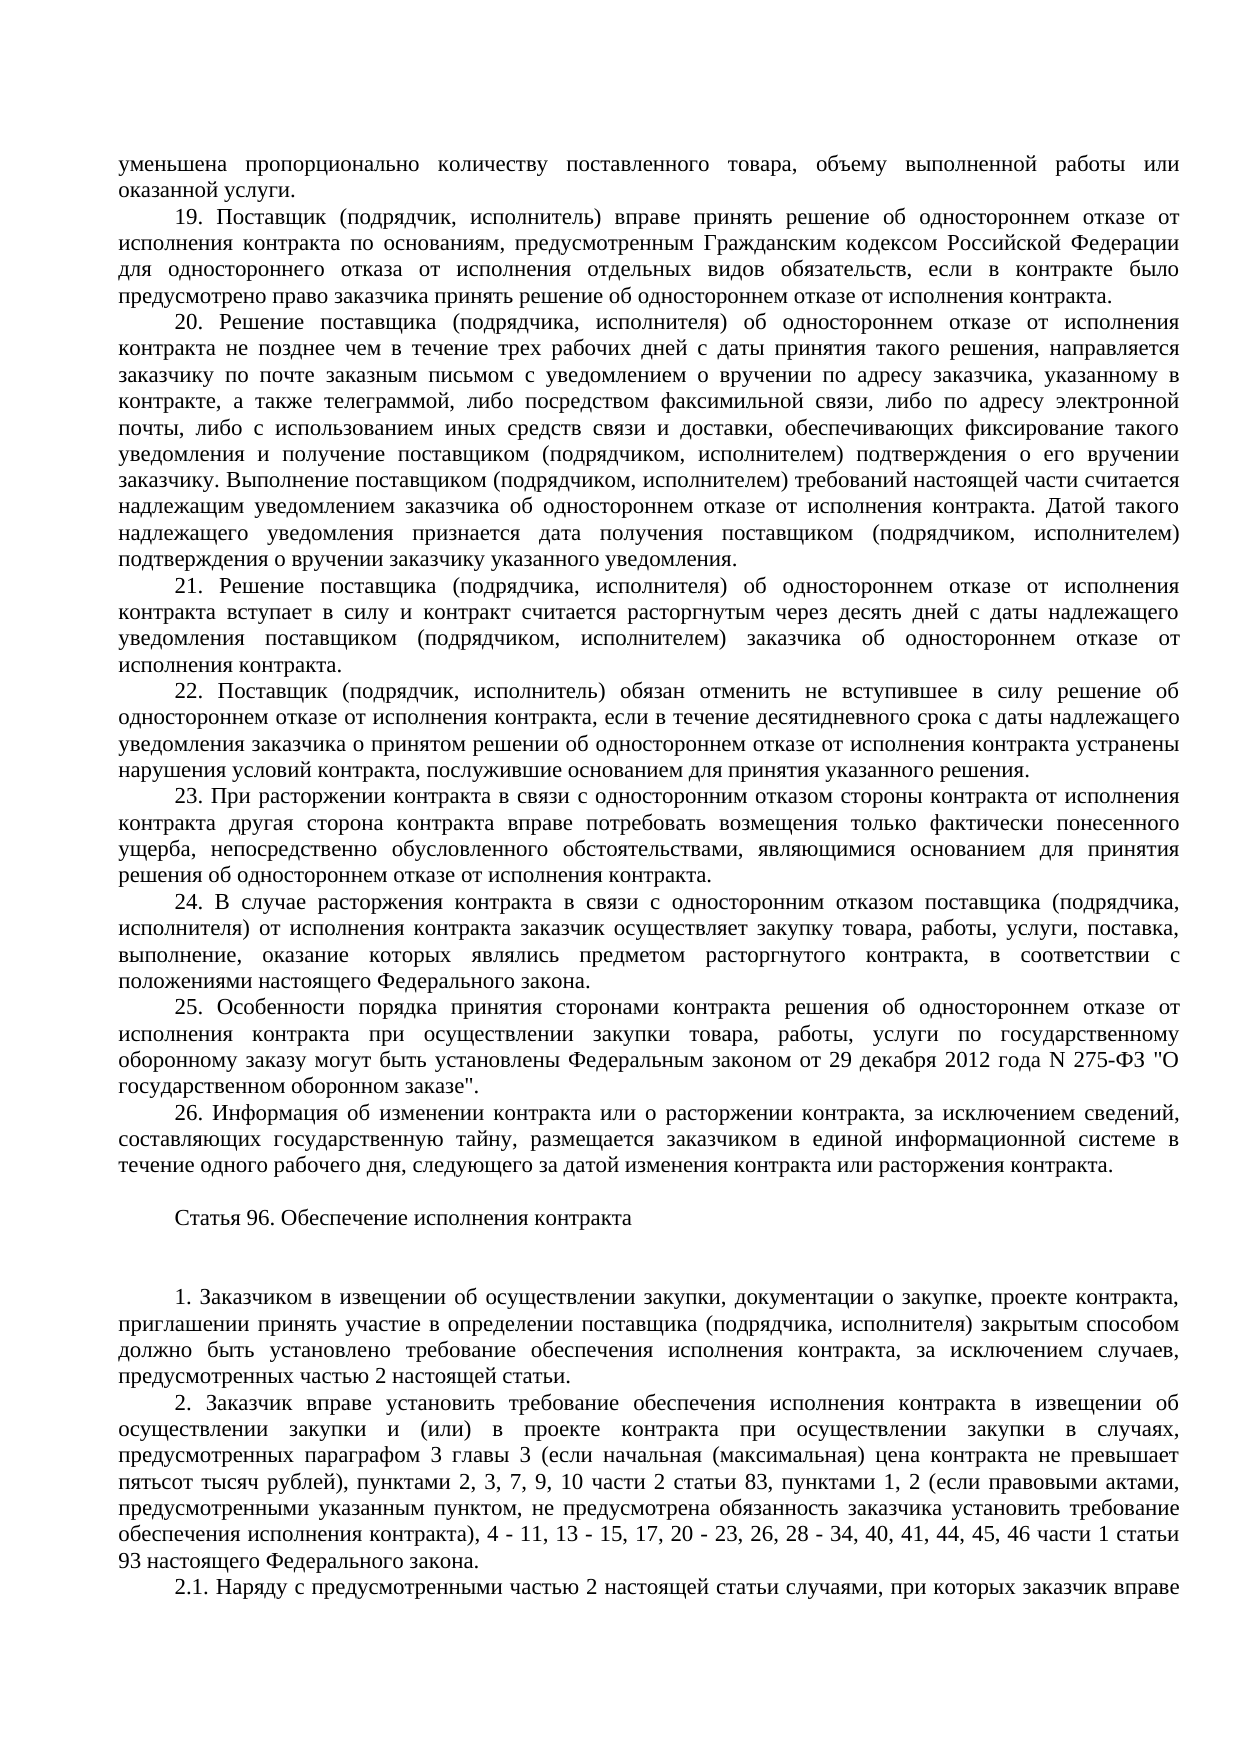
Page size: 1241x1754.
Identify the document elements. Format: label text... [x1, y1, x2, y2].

text 24. В случае расторжения контракта в связи с односторонним отказом поставщика (подрядчика, исполнителя) от исполнения контракта заказчик осуществляет закупку товара, работы, услуги, поставка, выполнение, оказание которых являлись предметом расторгнутого контракта, в соответствии с положениями настоящего Федерального закона. [118, 888, 1181, 993]
text Статья 96. Обеспечение исполнения контракта [118, 1204, 1181, 1231]
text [118, 150, 1181, 203]
text 21. Решение поставщика (подрядчика, исполнителя) об одностороннем отказе от исполнения контракта вступает в силу и контракт считается расторгнутым через десять дней с даты надлежащего уведомления поставщиком (подрядчиком, исполнителем) заказчика об одностороннем отказе от исполнения контракта. [118, 572, 1181, 677]
text 19. Поставщик (подрядчик, исполнитель) вправе принять решение об одностороннем отказе от исполнения контракта по основаниям, предусмотренным Гражданским кодексом Российской Федерации для одностороннего отказа от исполнения отдельных видов обязательств, если в контракте было предусмотрено право заказчика принять решение об одностороннем отказе от исполнения контракта. [118, 203, 1181, 308]
text 26. Информация об изменении контракта или о расторжении контракта, за исключением сведений, составляющих государственную тайну, размещается заказчиком в единой информационной системе в течение одного рабочего дня, следующего за датой изменения контракта или расторжения контракта. [118, 1099, 1181, 1178]
text 2. Заказчик вправе установить требование обеспечения исполнения контракта в извещении об осуществлении закупки и (или) в проекте контракта при осуществлении закупки в случаях, предусмотренных параграфом 3 главы 3 (если начальная (максимальная) цена контракта не превышает пятьсот тысяч рублей), пунктами 2, 3, 7, 9, 10 части 2 статьи 83, пунктами 1, 2 (если правовыми актами, предусмотренными указанным пунктом, не предусмотрена обязанность заказчика установить требование обеспечения исполнения контракта), 4 - 11, 13 - 15, 17, 20 - 23, 26, 28 - 34, 40, 41, 44, 45, 46 части 1 статьи 93 настоящего Федерального закона. [118, 1389, 1181, 1573]
text 1. Заказчиком в извещении об осуществлении закупки, документации о закупке, проекте контракта, приглашении принять участие в определении поставщика (подрядчика, исполнителя) закрытым способом должно быть установлено требование обеспечения исполнения контракта, за исключением случаев, предусмотренных частью 2 настоящей статьи. [118, 1283, 1181, 1389]
text 23. При расторжении контракта в связи с односторонним отказом стороны контракта от исполнения контракта другая сторона контракта вправе потребовать возмещения только фактически понесенного ущерба, непосредственно обусловленного обстоятельствами, являющимися основанием для принятия решения об одностороннем отказе от исполнения контракта. [118, 782, 1181, 888]
text 20. Решение поставщика (подрядчика, исполнителя) об одностороннем отказе от исполнения контракта не позднее чем в течение трех рабочих дней с даты принятия такого решения, направляется заказчику по почте заказным письмом с уведомлением о вручении по адресу заказчика, указанному в контракте, а также телеграммой, либо посредством факсимильной связи, либо по адресу электронной почты, либо с использованием иных средств связи и доставки, обеспечивающих фиксирование такого уведомления и получение поставщиком (подрядчиком, исполнителем) подтверждения о его вручении заказчику. Выполнение поставщиком (подрядчиком, исполнителем) требований настоящей части считается надлежащим уведомлением заказчика об одностороннем отказе от исполнения контракта. Датой такого надлежащего уведомления признается дата получения поставщиком (подрядчиком, исполнителем) подтверждения о вручении заказчику указанного уведомления. [118, 308, 1181, 572]
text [118, 1573, 1181, 1599]
text 25. Особенности порядка принятия сторонами контракта решения об одностороннем отказе от исполнения контракта при осуществлении закупки товара, работы, услуги по государственному оборонному заказу могут быть установлены Федеральным законом от 29 декабря 2012 года N 275-ФЗ "О государственном оборонном заказе". [118, 993, 1181, 1099]
text 22. Поставщик (подрядчик, исполнитель) обязан отменить не вступившее в силу решение об одностороннем отказе от исполнения контракта, если в течение десятидневного срока с даты надлежащего уведомления заказчика о принятом решении об одностороннем отказе от исполнения контракта устранены нарушения условий контракта, послужившие основанием для принятия указанного решения. [118, 677, 1181, 782]
